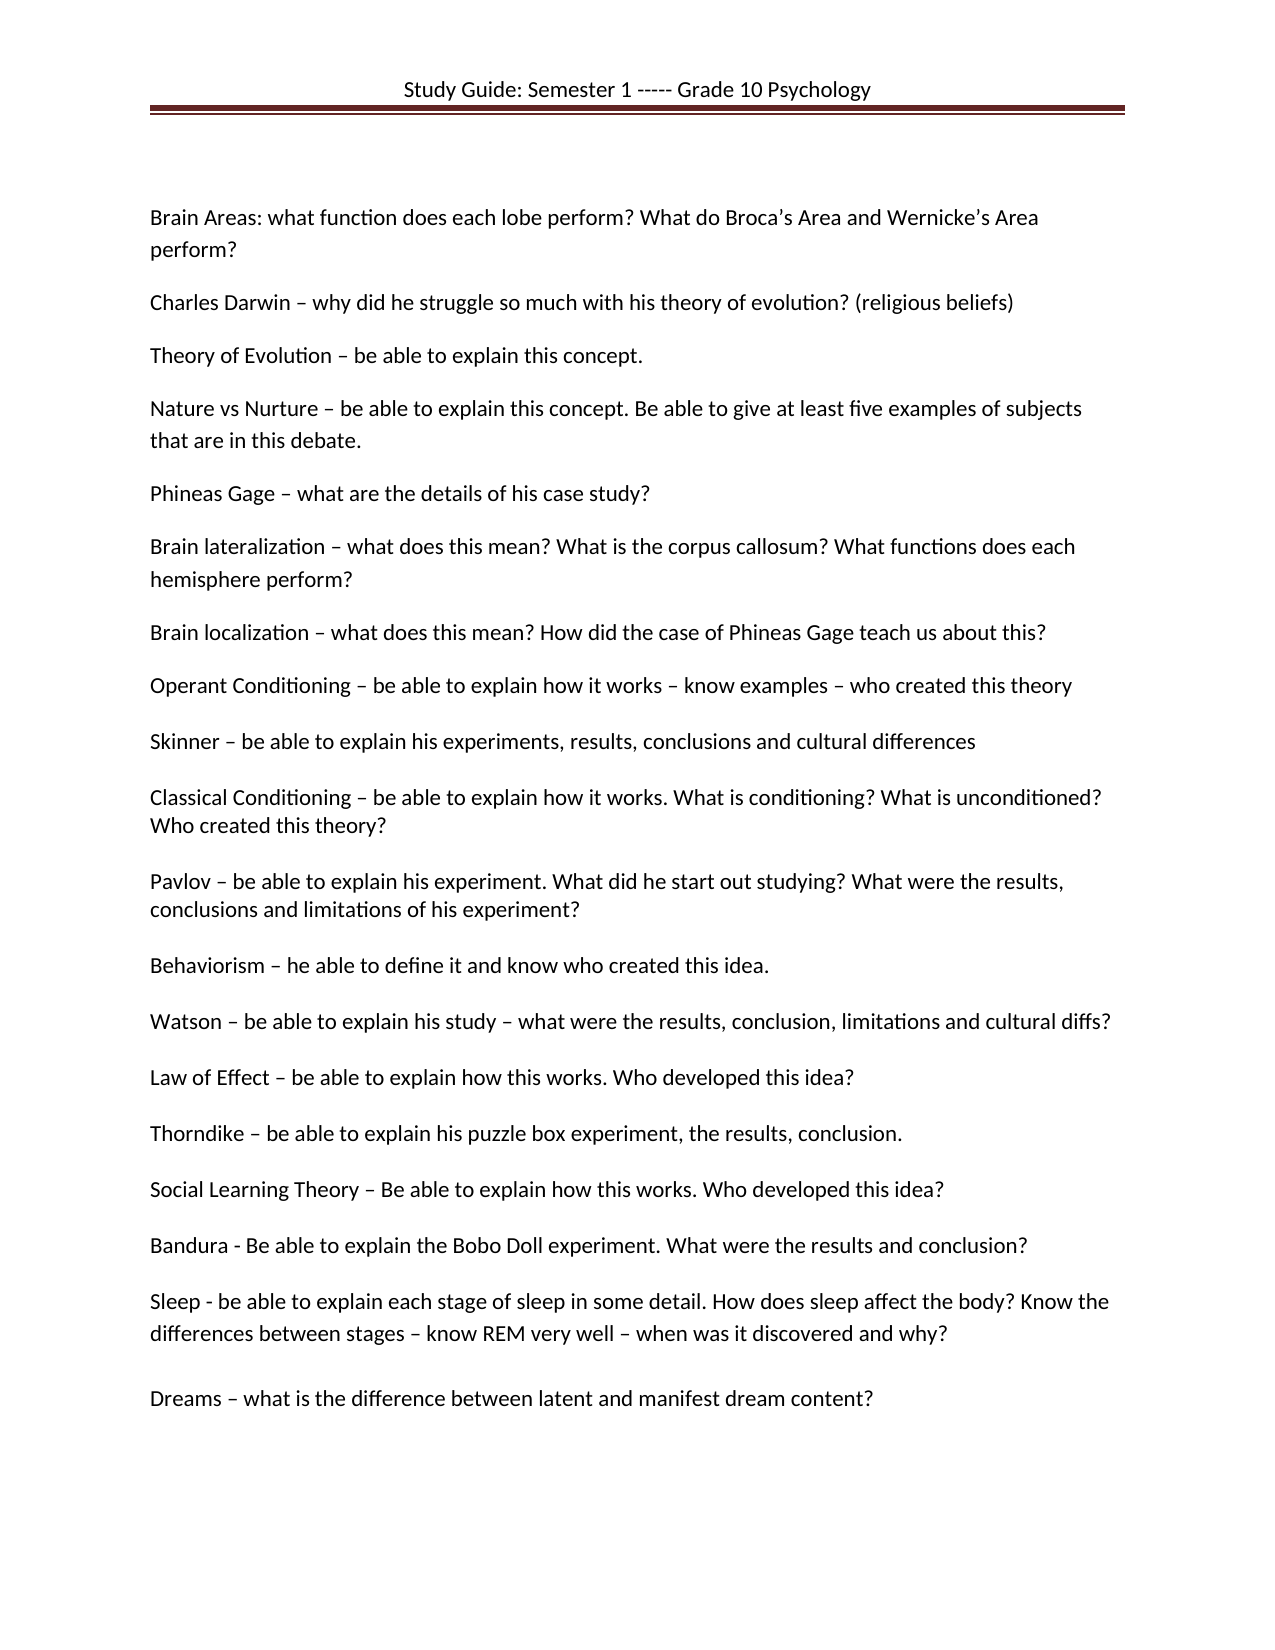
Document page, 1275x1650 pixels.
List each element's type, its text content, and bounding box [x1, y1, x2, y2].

text Brain lateralization – what does this mean? What is the corpus callosum? What functions does each hemisphere perform? [150, 532, 1125, 593]
text Brain localization – what does this mean? How did the case of Phineas Gage teach us about this? [150, 618, 1125, 646]
text Bandura - Be able to explain the Bobo Doll experiment. What were the results and conclusion? [150, 1231, 1125, 1259]
text Brain Areas: what function does each lobe perform? What do Broca’s Area and Wernicke’s Area perform? [150, 203, 1125, 263]
text Classical Conditioning – be able to explain how it works. What is conditioning? What is unconditioned? Who created this theory? [150, 783, 1125, 839]
text Operant Conditioning – be able to explain how it works – know examples – who created this theory [150, 671, 1125, 699]
text Watson – be able to explain his study – what were the results, conclusion, limitations and cultural diffs? [150, 1007, 1125, 1035]
text Social Learning Theory – Be able to explain how this works. Who developed this idea? [150, 1175, 1125, 1203]
text Thorndike – be able to explain his puzzle box experiment, the results, conclusion. [150, 1119, 1125, 1147]
text Charles Darwin – why did he struggle so much with his theory of evolution? (religious beliefs) [150, 288, 1125, 316]
text Theory of Evolution – be able to explain this concept. [150, 341, 1125, 369]
text Behaviorism – he able to define it and know who created this idea. [150, 951, 1125, 979]
text Nature vs Nurture – be able to explain this concept. Be able to give at least five examples of subjects that are in this debate. [150, 394, 1125, 454]
text Pavlov – be able to explain his experiment. What did he start out studying? What were the results, conclusions and limitations of his experiment? [150, 867, 1125, 923]
text Skinner – be able to explain his experiments, results, conclusions and cultural differences [150, 727, 1125, 755]
text Phineas Gage – what are the details of his case study? [150, 479, 1125, 507]
text Dreams – what is the difference between latent and manifest dream content? [150, 1384, 1125, 1412]
text Sleep - be able to explain each stage of sleep in some detail. How does sleep affect the body? Know the differences between stages – know REM very well – when was it discovered and why? [150, 1287, 1125, 1347]
text Law of Effect – be able to explain how this works. Who developed this idea? [150, 1063, 1125, 1091]
